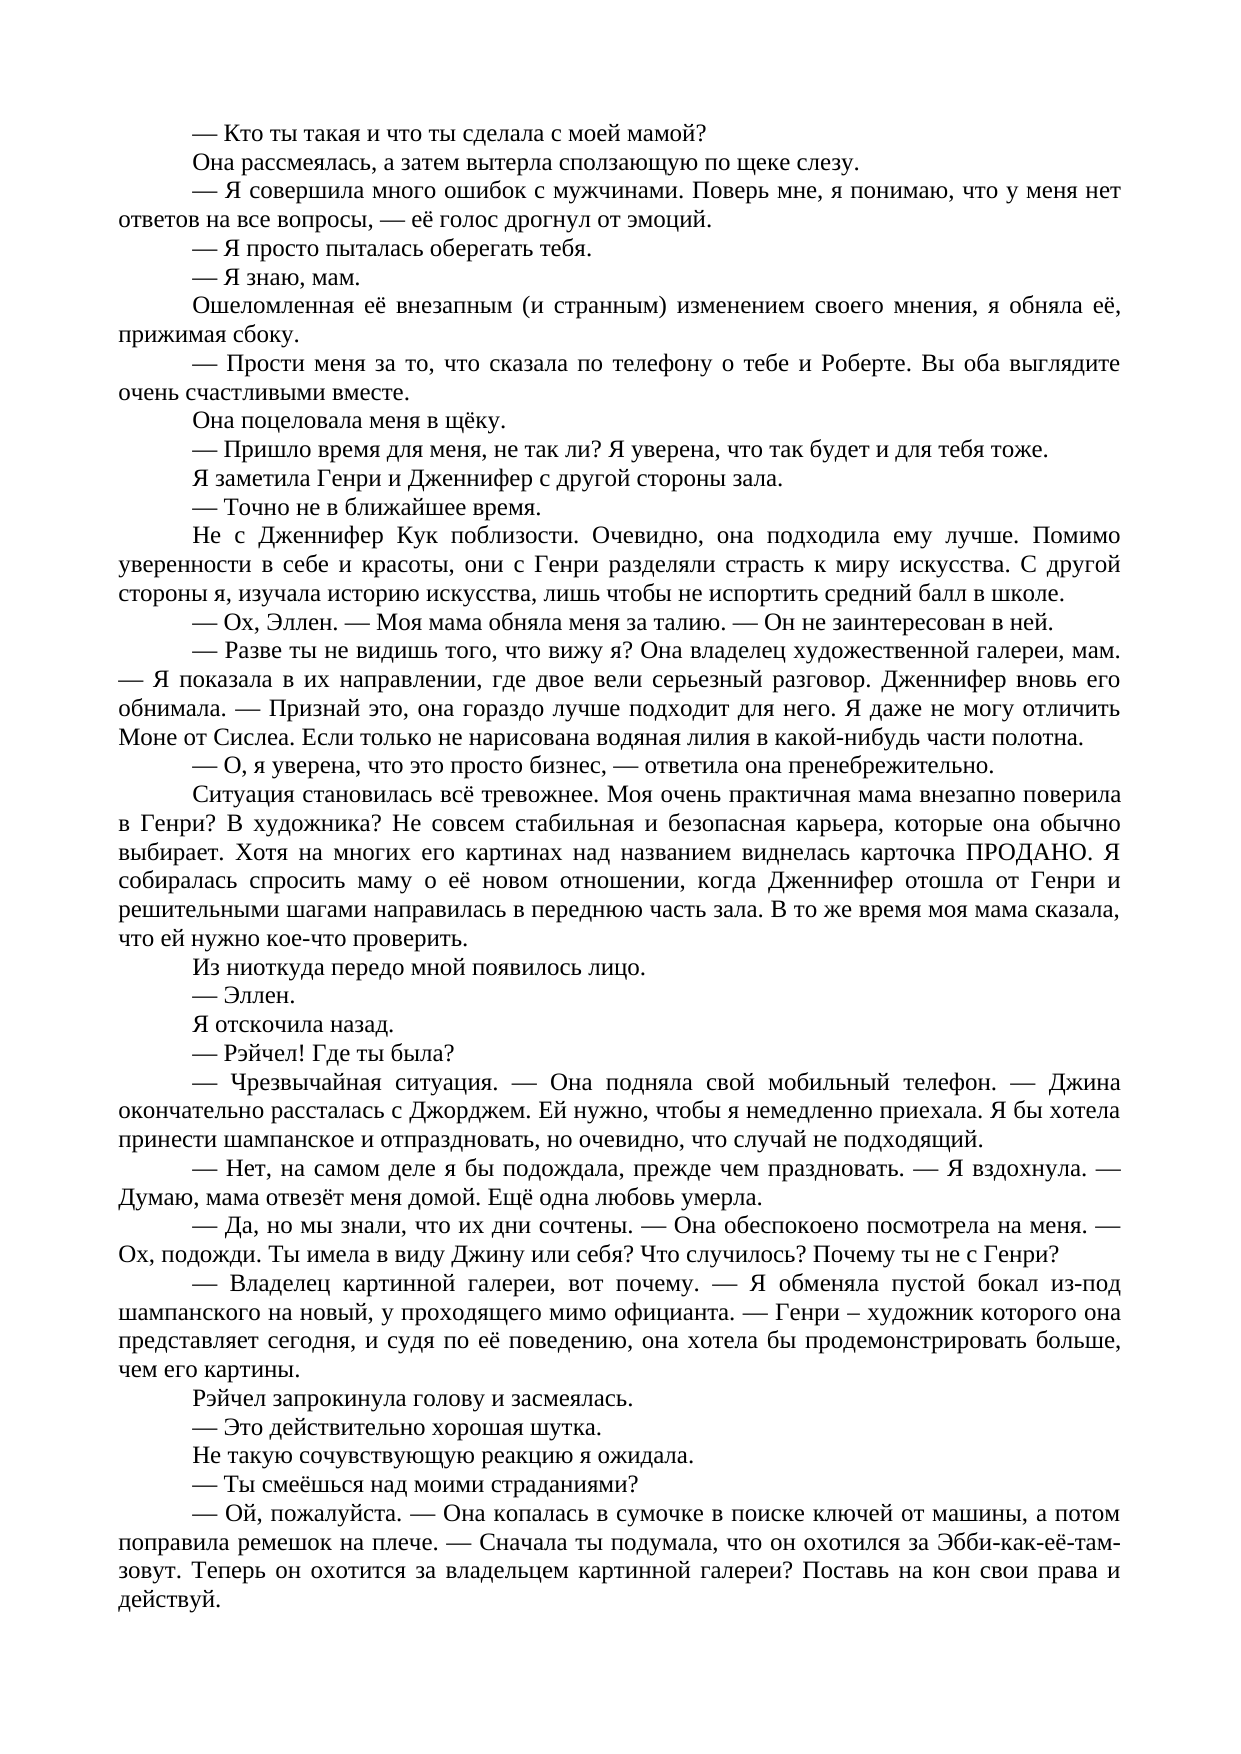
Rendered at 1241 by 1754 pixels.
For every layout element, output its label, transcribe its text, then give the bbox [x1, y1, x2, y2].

text — О, я уверена, что это просто бизнес, — ответила она пренебрежительно. [118, 751, 1122, 779]
text — Эллен. [118, 981, 1122, 1009]
text Из ниоткуда передо мной появилось лицо. [118, 952, 1122, 981]
text Я заметила Генри и Дженнифер с другой стороны зала. [118, 463, 1122, 492]
text Ошеломленная её внезапным (и странным) изменением своего мнения, я обняла её, прижимая сбоку. [118, 291, 1122, 348]
text — Кто ты такая и что ты сделала с моей мамой? [118, 118, 1122, 147]
text Не с Дженнифер Кук поблизости. Очевидно, она подходила ему лучше. Помимо уверенности в себе и красоты, они с Генри разделяли страсть к миру искусства. С другой стороны я, изучала историю искусства, лишь чтобы не испортить средний балл в школе. [118, 521, 1122, 607]
text — Я просто пыталась оберегать тебя. [118, 233, 1122, 262]
text — Владелец картинной галереи, вот почему. — Я обменяла пустой бокал из-под шампанского на новый, у проходящего мимо официанта. — Генри – художник которого она представляет сегодня, и судя по её поведению, она хотела бы продемонстрировать больше, чем его картины. [118, 1268, 1122, 1383]
text Не такую сочувствующую реакцию я ожидала. [118, 1441, 1122, 1469]
text — Я знаю, мам. [118, 262, 1122, 291]
text — Я совершила много ошибок с мужчинами. Поверь мне, я понимаю, что у меня нет ответов на все вопросы, — её голос дрогнул от эмоций. [118, 176, 1122, 233]
text Она рассмеялась, а затем вытерла сползающую по щеке слезу. [118, 147, 1122, 176]
text — Это действительно хорошая шутка. [118, 1412, 1122, 1441]
text Рэйчел запрокинула голову и засмеялась. [118, 1383, 1122, 1412]
text — Нет, на самом деле я бы подождала, прежде чем праздновать. — Я вздохнула. — Думаю, мама отвезёт меня домой. Ещё одна любовь умерла. [118, 1153, 1122, 1211]
text Она поцеловала меня в щёку. [118, 406, 1122, 434]
text — Рэйчел! Где ты была? [118, 1038, 1122, 1067]
text — Чрезвычайная ситуация. — Она подняла свой мобильный телефон. — Джина окончательно рассталась с Джорджем. Ей нужно, чтобы я немедленно приехала. Я бы хотела принести шампанское и отпраздновать, но очевидно, что случай не подходящий. [118, 1067, 1122, 1153]
text — Да, но мы знали, что их дни сочтены. — Она обеспокоено посмотрела на меня. — Ох, подожди. Ты имела в виду Джину или себя? Что случилось? Почему ты не с Генри? [118, 1211, 1122, 1268]
text Ситуация становилась всё тревожнее. Моя очень практичная мама внезапно поверила в Генри? В художника? Не совсем стабильная и безопасная карьера, которые она обычно выбирает. Хотя на многих его картинах над названием виднелась карточка ПРОДАНО. Я собиралась спросить маму о её новом отношении, когда Дженнифер отошла от Генри и решительными шагами направилась в переднюю часть зала. В то же время моя мама сказала, что ей нужно кое-что проверить. [118, 779, 1122, 952]
text — Ты смеёшься над моими страданиями? [118, 1469, 1122, 1498]
text — Пришло время для меня, не так ли? Я уверена, что так будет и для тебя тоже. [118, 434, 1122, 463]
text — Разве ты не видишь того, что вижу я? Она владелец художественной галереи, мам. — Я показала в их направлении, где двое вели серьезный разговор. Дженнифер вновь его обнимала. — Признай это, она гораздо лучше подходит для него. Я даже не могу отличить Моне от Сислеа. Если только не нарисована водяная лилия в какой-нибудь части полотна. [118, 636, 1122, 751]
text — Ох, Эллен. — Моя мама обняла меня за талию. — Он не заинтересован в ней. [118, 607, 1122, 636]
text — Точно не в ближайшее время. [118, 492, 1122, 521]
text — Прости меня за то, что сказала по телефону о тебе и Роберте. Вы оба выглядите очень счастливыми вместе. [118, 348, 1122, 406]
text — Ой, пожалуйста. — Она копалась в сумочке в поиске ключей от машины, а потом поправила ремешок на плече. — Сначала ты подумала, что он охотился за Эбби-как-её-там-зовут. Теперь он охотится за владельцем картинной галереи? Поставь на кон свои права и действуй. [118, 1498, 1122, 1613]
text Я отскочила назад. [118, 1009, 1122, 1038]
